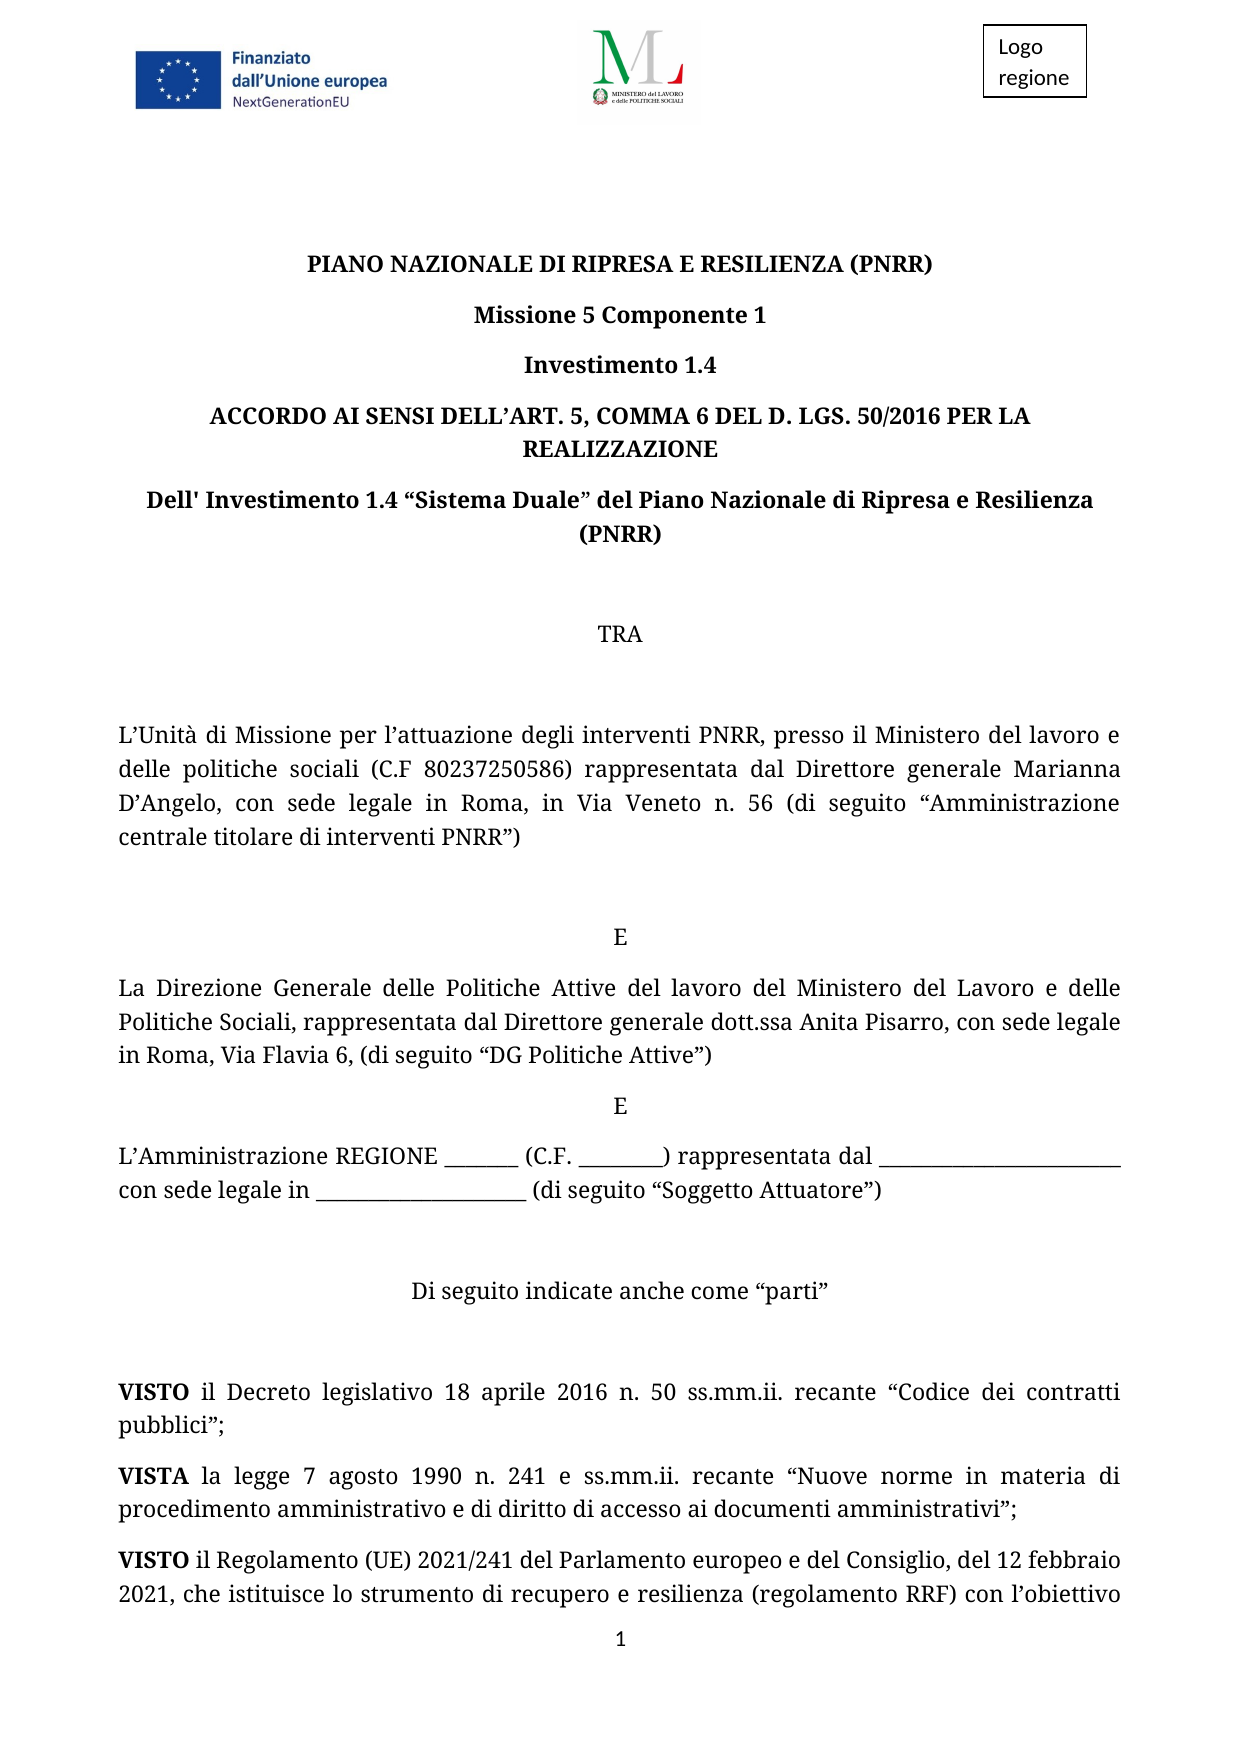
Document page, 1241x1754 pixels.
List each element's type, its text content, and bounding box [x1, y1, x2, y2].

picture [577, 20, 702, 125]
text VISTO il Decreto legislativo 18 aprile 2016 n. 50 ss.mm.ii. recante “Codice dei contratti pubblici”; [118, 1376, 1122, 1441]
text E [118, 1090, 1122, 1121]
text VISTA la legge 7 agosto 1990 n. 241 e ss.mm.ii. recante “Nuove norme in materia di procedimento amministrativo e di diritto di accesso ai documenti amministrativi”; [118, 1460, 1122, 1525]
text Di seguito indicate anche come “parti” [118, 1275, 1122, 1306]
text Investimento 1.4 [118, 349, 1122, 381]
text E [118, 921, 1122, 953]
text PIANO NAZIONALE DI RIPRESA E RESILIENZA (PNRR) [118, 248, 1122, 280]
picture [134, 44, 394, 111]
text L’Unità di Missione per l’attuazione degli interventi PNRR, presso il Ministero del lavoro e delle politiche sociali (C.F 80237250586) rappresentata dal Direttore generale Marianna D’Angelo, con sede legale in Roma, in Via Veneto n. 56 (di seguito “Amministrazione centrale titolare di interventi PNRR”) [118, 719, 1122, 852]
text TRA [118, 618, 1122, 650]
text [118, 1544, 1122, 1609]
text Missione 5 Componente 1 [118, 299, 1122, 330]
text L’Amministrazione REGIONE _______ (C.F. ________) rappresentata dal _______________________ con sede legale in ____________________ (di seguito “Soggetto Attuatore”) [118, 1140, 1122, 1205]
text Dell' Investimento 1.4 “Sistema Duale” del Piano Nazionale di Ripresa e Resilienza (PNRR) [118, 484, 1122, 549]
text La Direzione Generale delle Politiche Attive del lavoro del Ministero del Lavoro e delle Politiche Sociali, rappresentata dal Direttore generale dott.ssa Anita Pisarro, con sede legale in Roma, Via Flavia 6, (di seguito “DG Politiche Attive”) [118, 1037, 1122, 1071]
text ACCORDO AI SENSI DELL’ART. 5, COMMA 6 DEL D. LGS. 50/2016 PER LA REALIZZAZIONE [118, 400, 1122, 465]
